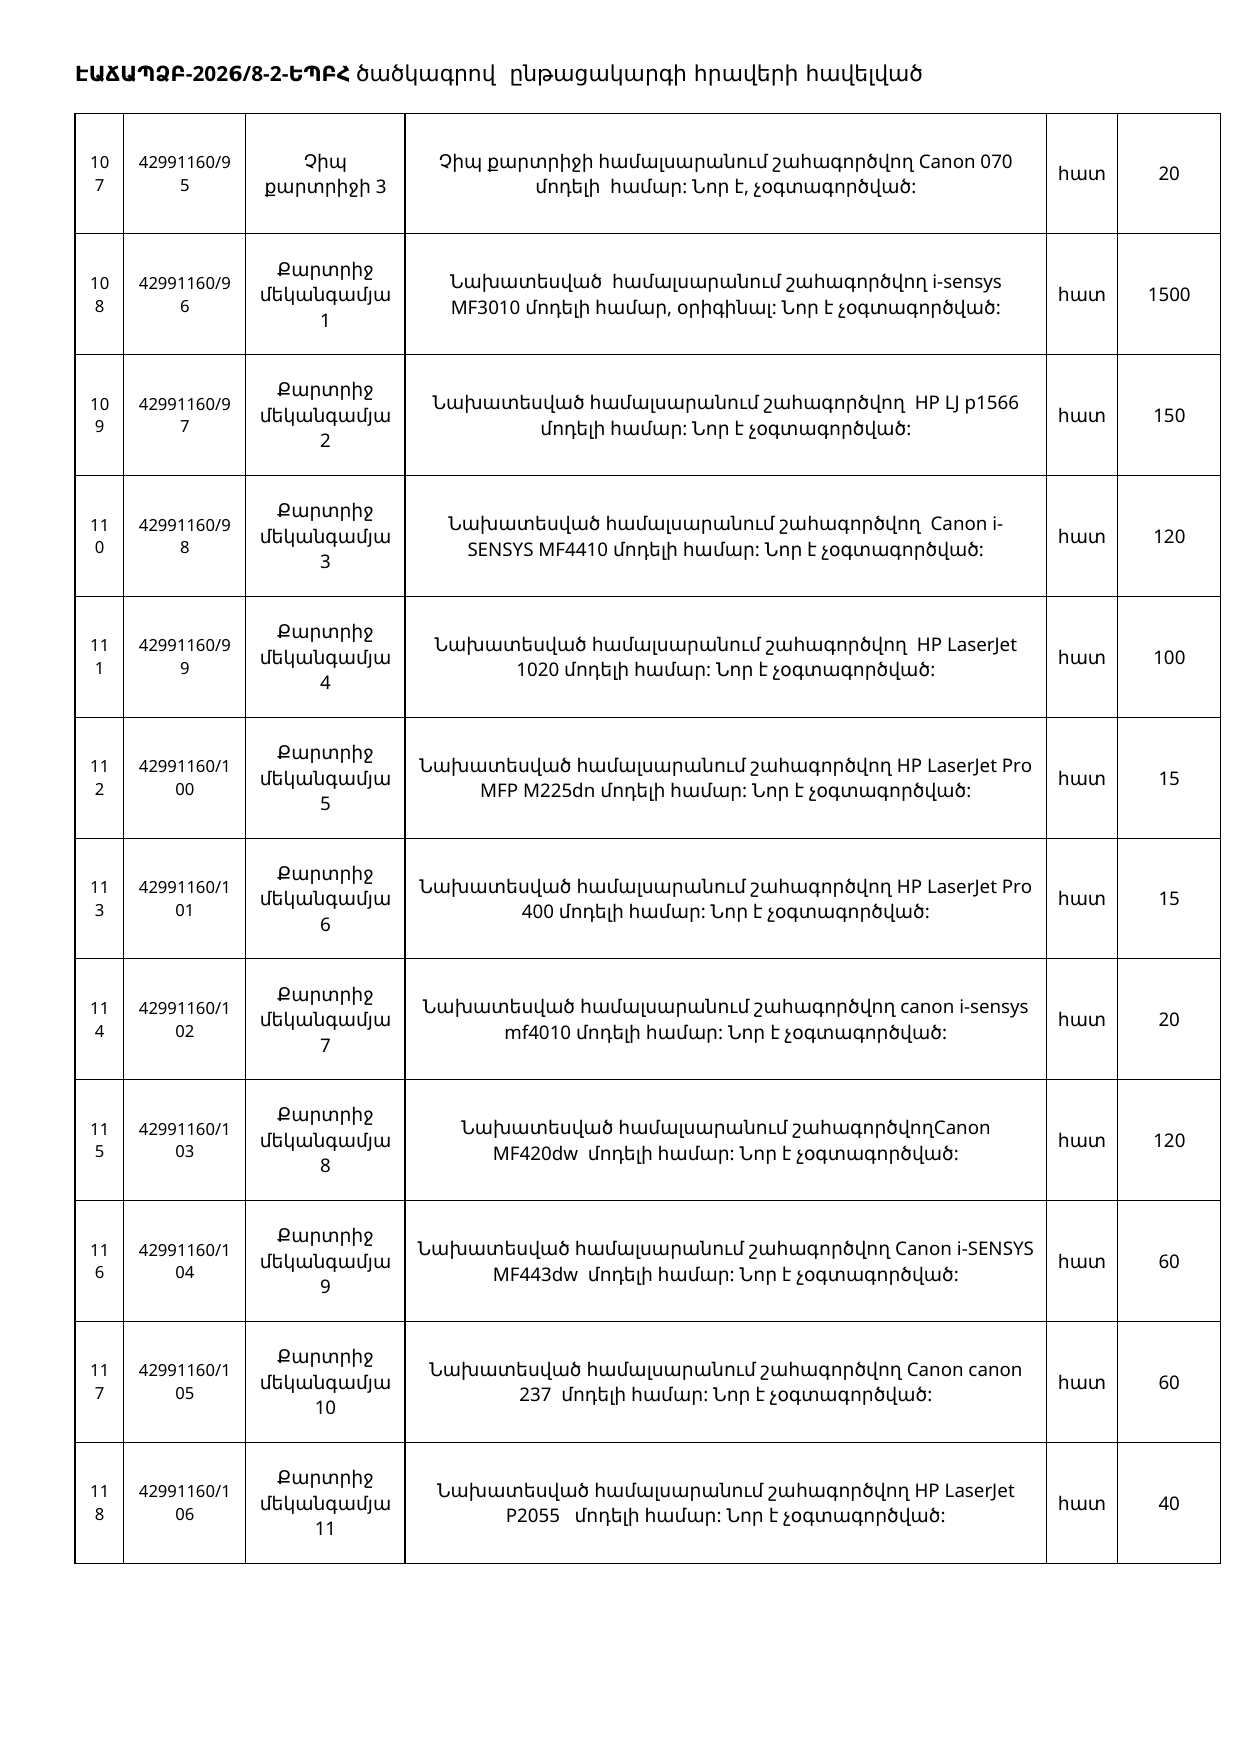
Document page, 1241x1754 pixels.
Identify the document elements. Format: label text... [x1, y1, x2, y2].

table_cell 15 [1118, 718, 1220, 837]
table_cell 1500 [1118, 234, 1220, 354]
table_cell Քարտրիջ մեկանգամյա 8 [246, 1080, 404, 1200]
table_cell Նախատեսված համալսարանում շահագործվող HP LJ p1566 մոդելի համար: Նոր է չօգտագործված: [406, 355, 1046, 475]
table_cell 42991160/96 [124, 234, 245, 354]
table_cell Քարտրիջ մեկանգամյա 7 [246, 959, 404, 1079]
table_cell հատ [1047, 1443, 1117, 1562]
table_cell Նախատեսված համալսարանում շահագործվողCanon MF420dw մոդելի համար: Նոր է չօգտագործված: [406, 1080, 1046, 1200]
table_cell 15 [1118, 839, 1220, 958]
table_cell Նախատեսված համալսարանում շահագործվող i-sensys MF3010 մոդելի համար, օրիգինալ: Նոր է չօգտագործված: [406, 234, 1046, 354]
table_cell 42991160/98 [124, 476, 245, 596]
table_cell 110 [76, 476, 123, 596]
table_cell հատ [1047, 718, 1117, 837]
table_cell 120 [1118, 476, 1220, 596]
table_cell 113 [76, 839, 123, 958]
table_cell 150 [1118, 355, 1220, 475]
table_cell 114 [76, 959, 123, 1079]
table_cell Քարտրիջ մեկանգամյա 5 [246, 718, 404, 837]
table_cell Քարտրիջ մեկանգամյա 3 [246, 476, 404, 596]
table_cell Քարտրիջ մեկանգամյա 4 [246, 597, 404, 717]
table_cell Նախատեսված համալսարանում շահագործվող Canon canon 237 մոդելի համար: Նոր է չօգտագործված: [406, 1322, 1046, 1442]
table_cell հատ [1047, 839, 1117, 958]
table_cell 118 [76, 1443, 123, 1562]
table_cell 42991160/102 [124, 959, 245, 1079]
table_cell Նախատեսված համալսարանում շահագործվող HP LaserJet Pro MFP M225dn մոդելի համար: Նոր է չօգտագործված: [406, 718, 1046, 837]
table_cell Չիպ քարտրիջի 3 [246, 114, 404, 233]
table_cell 115 [76, 1080, 123, 1200]
table_cell 20 [1118, 114, 1220, 233]
table_cell Նախատեսված համալսարանում շահագործվող Canon i-SENSYS MF4410 մոդելի համար: Նոր է չօգտագործված: [406, 476, 1046, 596]
table_cell 108 [76, 234, 123, 354]
table_cell Քարտրիջ մեկանգամյա 10 [246, 1322, 404, 1442]
table_cell 60 [1118, 1201, 1220, 1321]
table_cell հատ [1047, 1201, 1117, 1321]
table_cell հատ [1047, 234, 1117, 354]
table_cell Քարտրիջ մեկանգամյա 2 [246, 355, 404, 475]
table_cell 42991160/99 [124, 597, 245, 717]
table_cell Նախատեսված համալսարանում շահագործվող HP LaserJet P2055 մոդելի համար: Նոր է չօգտագործված: [406, 1443, 1046, 1562]
table_cell 60 [1118, 1322, 1220, 1442]
table_cell 116 [76, 1201, 123, 1321]
table_cell 109 [76, 355, 123, 475]
table_cell Քարտրիջ մեկանգամյա 9 [246, 1201, 404, 1321]
table_cell 100 [1118, 597, 1220, 717]
table_cell 107 [76, 114, 123, 233]
table_cell հատ [1047, 959, 1117, 1079]
table_cell 42991160/97 [124, 355, 245, 475]
table_cell հատ [1047, 597, 1117, 717]
table_cell Քարտրիջ մեկանգամյա 6 [246, 839, 404, 958]
table_cell 42991160/106 [124, 1443, 245, 1562]
table_cell հատ [1047, 1322, 1117, 1442]
table_cell 42991160/104 [124, 1201, 245, 1321]
table_cell 111 [76, 597, 123, 717]
table_cell Նախատեսված համալսարանում շահագործվող HP LaserJet Pro 400 մոդելի համար: Նոր է չօգտագործված: [406, 839, 1046, 958]
table_cell 42991160/95 [124, 114, 245, 233]
table_cell հատ [1047, 355, 1117, 475]
table_cell Չիպ քարտրիջի համալսարանում շահագործվող Canon 070 մոդելի համար: Նոր է, չօգտագործված: [406, 114, 1046, 233]
table_cell 42991160/105 [124, 1322, 245, 1442]
table_cell հատ [1047, 1080, 1117, 1200]
table_cell Քարտրիջ մեկանգամյա 1 [246, 234, 404, 354]
table_cell Քարտրիջ մեկանգամյա 11 [246, 1443, 404, 1562]
table_cell 112 [76, 718, 123, 837]
table_cell Նախատեսված համալսարանում շահագործվող canon i-sensys mf4010 մոդելի համար: Նոր է չօգտագործված: [406, 959, 1046, 1079]
table_cell հատ [1047, 476, 1117, 596]
table_cell 42991160/101 [124, 839, 245, 958]
table_cell 40 [1118, 1443, 1220, 1562]
table_cell Նախատեսված համալսարանում շահագործվող HP LaserJet 1020 մոդելի համար: Նոր է չօգտագործված: [406, 597, 1046, 717]
table_cell 120 [1118, 1080, 1220, 1200]
table_cell 20 [1118, 959, 1220, 1079]
table_cell 42991160/103 [124, 1080, 245, 1200]
table_cell հատ [1047, 114, 1117, 233]
table_cell 42991160/100 [124, 718, 245, 837]
table_cell Նախատեսված համալսարանում շահագործվող Canon i-SENSYS MF443dw մոդելի համար: Նոր է չօգտագործված: [406, 1201, 1046, 1321]
table_cell 117 [76, 1322, 123, 1442]
